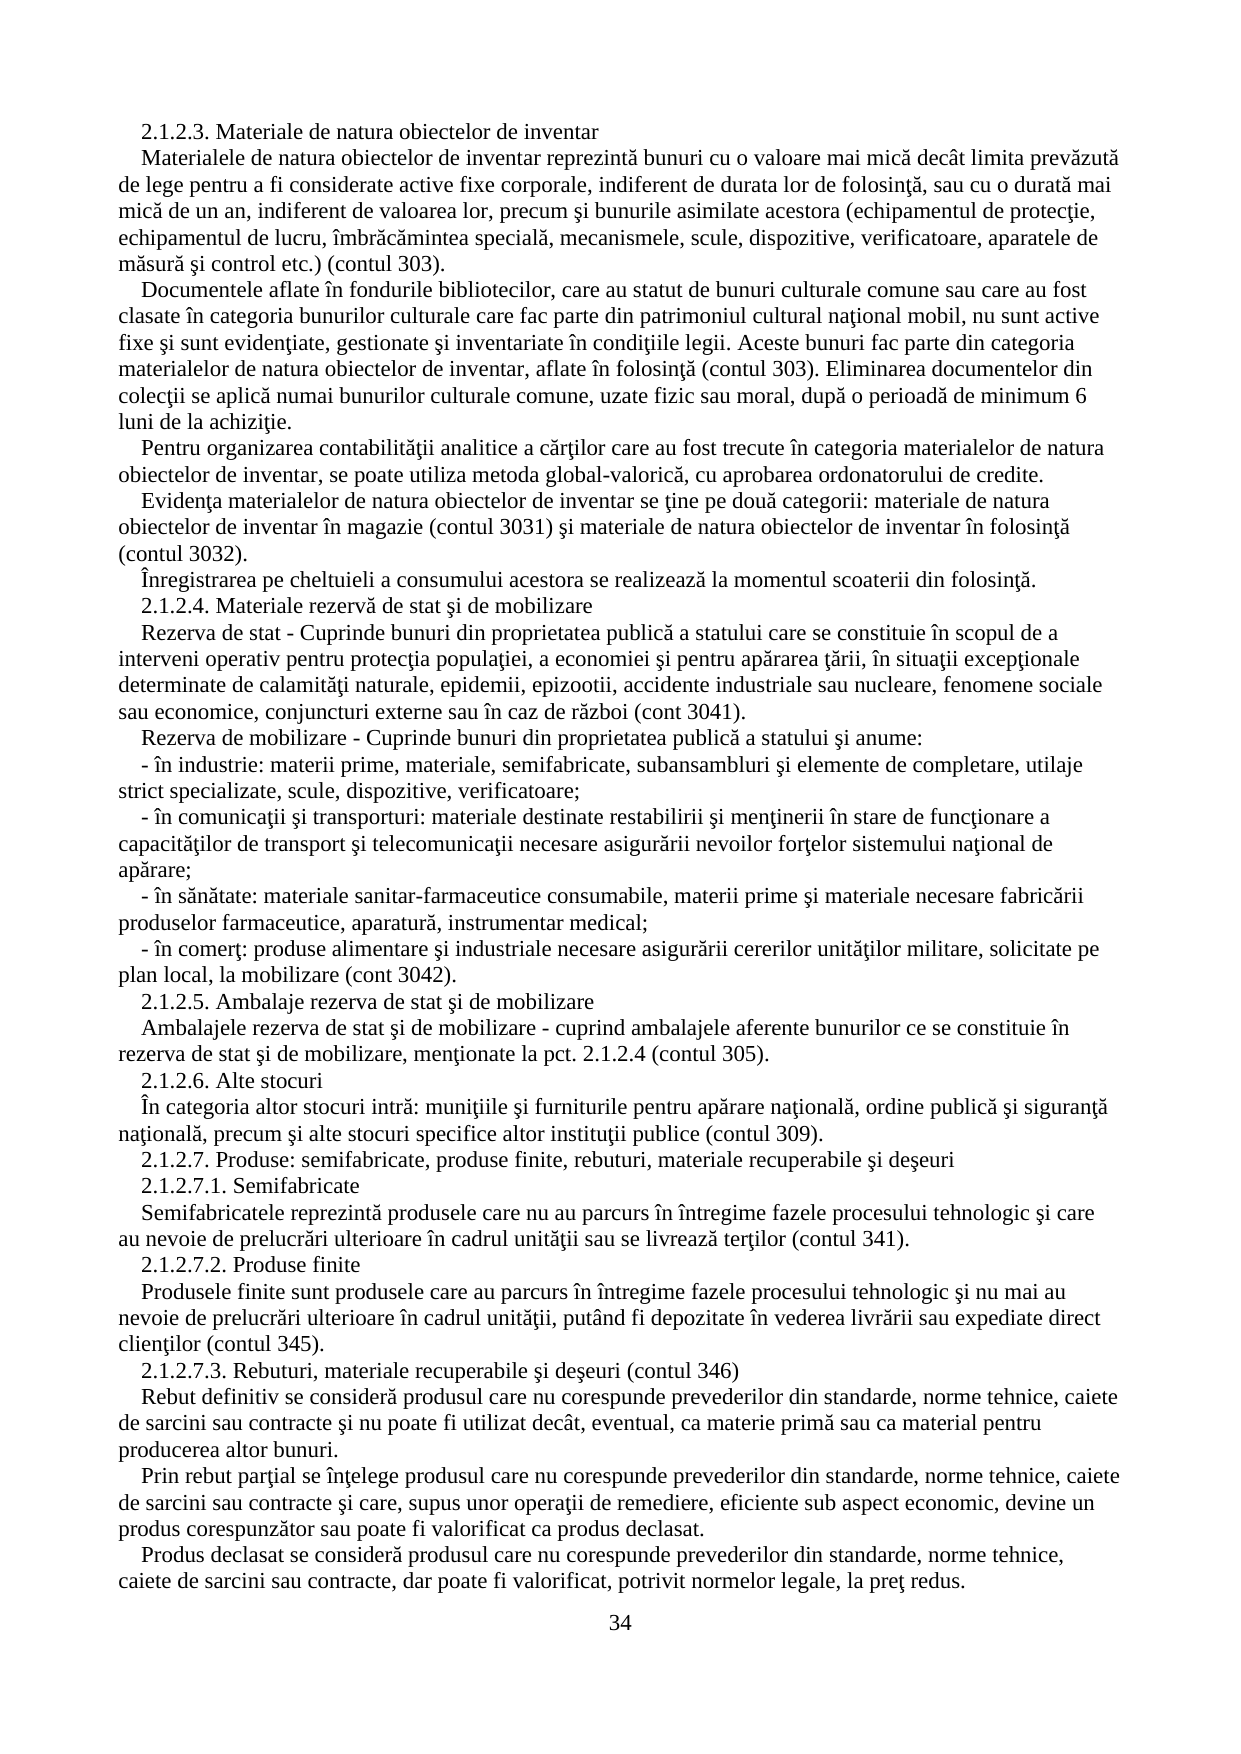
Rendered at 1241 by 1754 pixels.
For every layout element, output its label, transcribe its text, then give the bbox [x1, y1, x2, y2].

text Materialele de natura obiectelor de inventar reprezintă bunuri cu o valoare mai mică decât limita prevăzută de lege pentru a fi considerate active fixe corporale, indiferent de durata lor de folosinţă, sau cu o durată mai mică de un an, indiferent de valoarea lor, precum şi bunurile asimilate acestora (echipamentul de protecţie, echipamentul de lucru, îmbrăcămintea specială, mecanismele, scule, dispozitive, verificatoare, aparatele de măsură şi control etc.) (contul 303). [118, 144, 1122, 276]
text - în sănătate: materiale sanitar-farmaceutice consumabile, materii prime şi materiale necesare fabricării produselor farmaceutice, aparatură, instrumentar medical; [118, 882, 1122, 935]
text Pentru organizarea contabilităţii analitice a cărţilor care au fost trecute în categoria materialelor de natura obiectelor de inventar, se poate utiliza metoda global-valorică, cu aprobarea ordonatorului de credite. [118, 434, 1122, 487]
text 2.1.2.7.3. Rebuturi, materiale recuperabile şi deşeuri (contul 346) [118, 1357, 1122, 1383]
text Prin rebut parţial se înţelege produsul care nu corespunde prevederilor din standarde, norme tehnice, caiete de sarcini sau contracte şi care, supus unor operaţii de remediere, eficiente sub aspect economic, devine un produs corespunzător sau poate fi valorificat ca produs declasat. [118, 1462, 1122, 1541]
text Ambalajele rezerva de stat şi de mobilizare - cuprind ambalajele aferente bunurilor ce se constituie în rezerva de stat şi de mobilizare, menţionate la pct. 2.1.2.4 (contul 305). [118, 1014, 1122, 1067]
text 2.1.2.5. Ambalaje rezerva de stat şi de mobilizare [118, 988, 1122, 1014]
text Evidenţa materialelor de natura obiectelor de inventar se ţine pe două categorii: materiale de natura obiectelor de inventar în magazie (contul 3031) şi materiale de natura obiectelor de inventar în folosinţă (contul 3032). [118, 487, 1122, 566]
text - în comunicaţii şi transporturi: materiale destinate restabilirii şi menţinerii în stare de funcţionare a capacităţilor de transport şi telecomunicaţii necesare asigurării nevoilor forţelor sistemului naţional de apărare; [118, 803, 1122, 882]
text - în comerţ: produse alimentare şi industriale necesare asigurării cererilor unităţilor militare, solicitate pe plan local, la mobilizare (cont 3042). [118, 935, 1122, 988]
text Rezerva de stat - Cuprinde bunuri din proprietatea publică a statului care se constituie în scopul de a interveni operativ pentru protecţia populaţiei, a economiei şi pentru apărarea ţării, în situaţii excepţionale determinate de calamităţi naturale, epidemii, epizootii, accidente industriale sau nucleare, fenomene sociale sau economice, conjuncturi externe sau în caz de război (cont 3041). [118, 619, 1122, 724]
text Înregistrarea pe cheltuieli a consumului acestora se realizează la momentul scoaterii din folosinţă. [118, 566, 1122, 592]
text 2.1.2.3. Materiale de natura obiectelor de inventar [118, 118, 1122, 144]
text Produsele finite sunt produsele care au parcurs în întregime fazele procesului tehnologic şi nu mai au nevoie de prelucrări ulterioare în cadrul unităţii, putând fi depozitate în vederea livrării sau expediate direct clienţilor (contul 345). [118, 1278, 1122, 1357]
text Documentele aflate în fondurile bibliotecilor, care au statut de bunuri culturale comune sau care au fost clasate în categoria bunurilor culturale care fac parte din patrimoniul cultural naţional mobil, nu sunt active fixe şi sunt evidenţiate, gestionate şi inventariate în condiţiile legii. Aceste bunuri fac parte din categoria materialelor de natura obiectelor de inventar, aflate în folosinţă (contul 303). Eliminarea documentelor din colecţii se aplică numai bunurilor culturale comune, uzate fizic sau moral, după o perioadă de minimum 6 luni de la achiziţie. [118, 276, 1122, 434]
text Produs declasat se consideră produsul care nu corespunde prevederilor din standarde, norme tehnice, caiete de sarcini sau contracte, dar poate fi valorificat, potrivit normelor legale, la preţ redus. [118, 1541, 1122, 1594]
text Rebut definitiv se consideră produsul care nu corespunde prevederilor din standarde, norme tehnice, caiete de sarcini sau contracte şi nu poate fi utilizat decât, eventual, ca materie primă sau ca material pentru producerea altor bunuri. [118, 1383, 1122, 1462]
text 2.1.2.7.1. Semifabricate [118, 1172, 1122, 1199]
text 2.1.2.6. Alte stocuri [118, 1067, 1122, 1093]
text 2.1.2.7.2. Produse finite [118, 1251, 1122, 1278]
text Rezerva de mobilizare - Cuprinde bunuri din proprietatea publică a statului şi anume: [118, 724, 1122, 751]
text - în industrie: materii prime, materiale, semifabricate, subansambluri şi elemente de completare, utilaje strict specializate, scule, dispozitive, verificatoare; [118, 751, 1122, 803]
text Semifabricatele reprezintă produsele care nu au parcurs în întregime fazele procesului tehnologic şi care au nevoie de prelucrări ulterioare în cadrul unităţii sau se livrează terţilor (contul 341). [118, 1199, 1122, 1251]
text 2.1.2.7. Produse: semifabricate, produse finite, rebuturi, materiale recuperabile şi deşeuri [118, 1146, 1122, 1172]
text În categoria altor stocuri intră: muniţiile şi furniturile pentru apărare naţională, ordine publică şi siguranţă naţională, precum şi alte stocuri specifice altor instituţii publice (contul 309). [118, 1093, 1122, 1146]
text 2.1.2.4. Materiale rezervă de stat şi de mobilizare [118, 592, 1122, 619]
